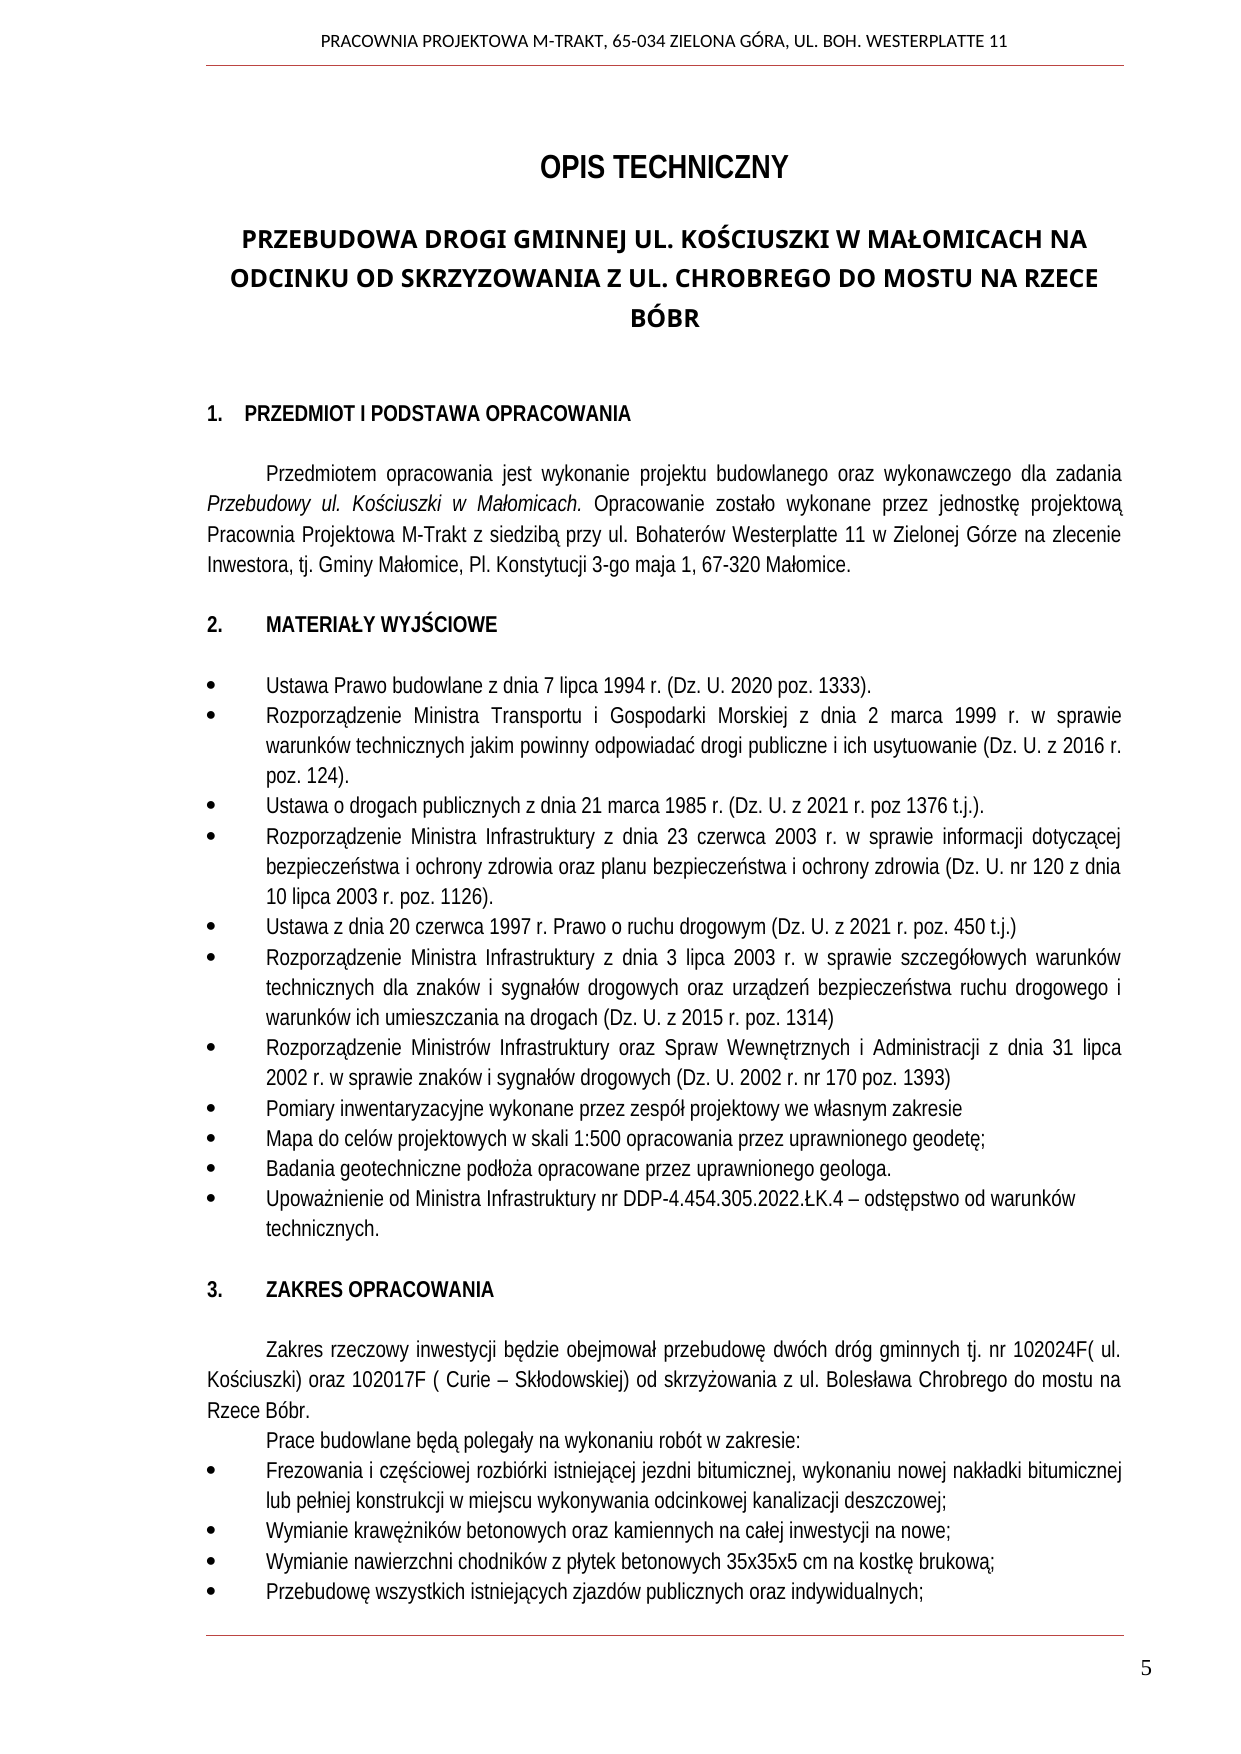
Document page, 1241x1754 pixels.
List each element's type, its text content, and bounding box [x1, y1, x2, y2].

list ZAKRES OPRACOWANIA [207, 1276, 1122, 1302]
list Przebudowę wszystkich istniejących zjazdów publicznych oraz indywidualnych; [207, 1578, 1122, 1604]
text Zakres rzeczowy inwestycji będzie obejmował przebudowę dwóch dróg gminnych tj. nr 102024F( ul. Kościuszki) oraz 102017F ( Curie – Skłodowskiej) od skrzyżowania z ul. Bolesława Chrobrego do mostu na Rzece Bóbr. [207, 1336, 1122, 1423]
text PRZEBUDOWA DROGI GMINNEJ UL. KOŚCIUSZKI W MAŁOMICACH NA ODCINKU OD SKRZYZOWANIA Z UL. CHROBREGO DO MOSTU NA RZECE BÓBR [207, 222, 1122, 334]
list Upoważnienie od Ministra Infrastruktury nr DDP-4.454.305.2022.ŁK.4 – odstępstwo od warunków technicznych. [207, 1185, 1122, 1242]
list Mapa do celów projektowych w skali 1:500 opracowania przez uprawnionego geodetę; [207, 1125, 1122, 1151]
list Pomiary inwentaryzacyjne wykonane przez zespół projektowy we własnym zakresie [207, 1094, 1122, 1121]
text Przedmiotem opracowania jest wykonanie projektu budowlanego oraz wykonawczego dla zadania Przebudowy ul. Kościuszki w Małomicach. Opracowanie zostało wykonane przez jednostkę projektową Pracownia Projektowa M-Trakt z siedzibą przy ul. Bohaterów Westerplatte 11 w Zielonej Górze na zlecenie Inwestora, tj. Gminy Małomice, Pl. Konstytucji 3-go maja 1, 67-320 Małomice. [207, 460, 1122, 577]
list Rozporządzenie Ministra Infrastruktury z dnia 3 lipca 2003 r. w sprawie szczegółowych warunków technicznych dla znaków i sygnałów drogowych oraz urządzeń bezpieczeństwa ruchu drogowego i warunków ich umieszczania na drogach (Dz. U. z 2015 r. poz. 1314) [207, 943, 1122, 1030]
list Ustawa o drogach publicznych z dnia 21 marca 1985 r. (Dz. U. z 2021 r. poz 1376 t.j.). [207, 792, 1122, 819]
list Wymianie krawężników betonowych oraz kamiennych na całej inwestycji na nowe; [207, 1517, 1122, 1544]
list Ustawa z dnia 20 czerwca 1997 r. Prawo o ruchu drogowym (Dz. U. z 2021 r. poz. 450 t.j.) [207, 913, 1122, 940]
list MATERIAŁY WYJŚCIOWE [207, 611, 1122, 638]
text OPIS TECHNICZNY [207, 148, 1122, 186]
text Prace budowlane będą polegały na wykonaniu robót w zakresie: [207, 1427, 1122, 1453]
list Wymianie nawierzchni chodników z płytek betonowych 35x35x5 cm na kostkę brukową; [207, 1548, 1122, 1574]
list Ustawa Prawo budowlane z dnia 7 lipca 1994 r. (Dz. U. 2020 poz. 1333). [207, 672, 1122, 698]
list PRZEDMIOT I PODSTAWA OPRACOWANIA [207, 400, 1122, 426]
list Frezowania i częściowej rozbiórki istniejącej jezdni bitumicznej, wykonaniu nowej nakładki bitumicznej lub pełniej konstrukcji w miejscu wykonywania odcinkowej kanalizacji deszczowej; [207, 1457, 1122, 1514]
list Rozporządzenie Ministra Transportu i Gospodarki Morskiej z dnia 2 marca 1999 r. w sprawie warunków technicznych jakim powinny odpowiadać drogi publiczne i ich usytuowanie (Dz. U. z 2016 r. poz. 124). [207, 702, 1122, 789]
list Badania geotechniczne podłoża opracowane przez uprawnionego geologa. [207, 1155, 1122, 1181]
list Rozporządzenie Ministrów Infrastruktury oraz Spraw Wewnętrznych i Administracji z dnia 31 lipca 2002 r. w sprawie znaków i sygnałów drogowych (Dz. U. 2002 r. nr 170 poz. 1393) [207, 1034, 1122, 1091]
list Rozporządzenie Ministra Infrastruktury z dnia 23 czerwca 2003 r. w sprawie informacji dotyczącej bezpieczeństwa i ochrony zdrowia oraz planu bezpieczeństwa i ochrony zdrowia (Dz. U. nr 120 z dnia 10 lipca 2003 r. poz. 1126). [207, 823, 1122, 909]
